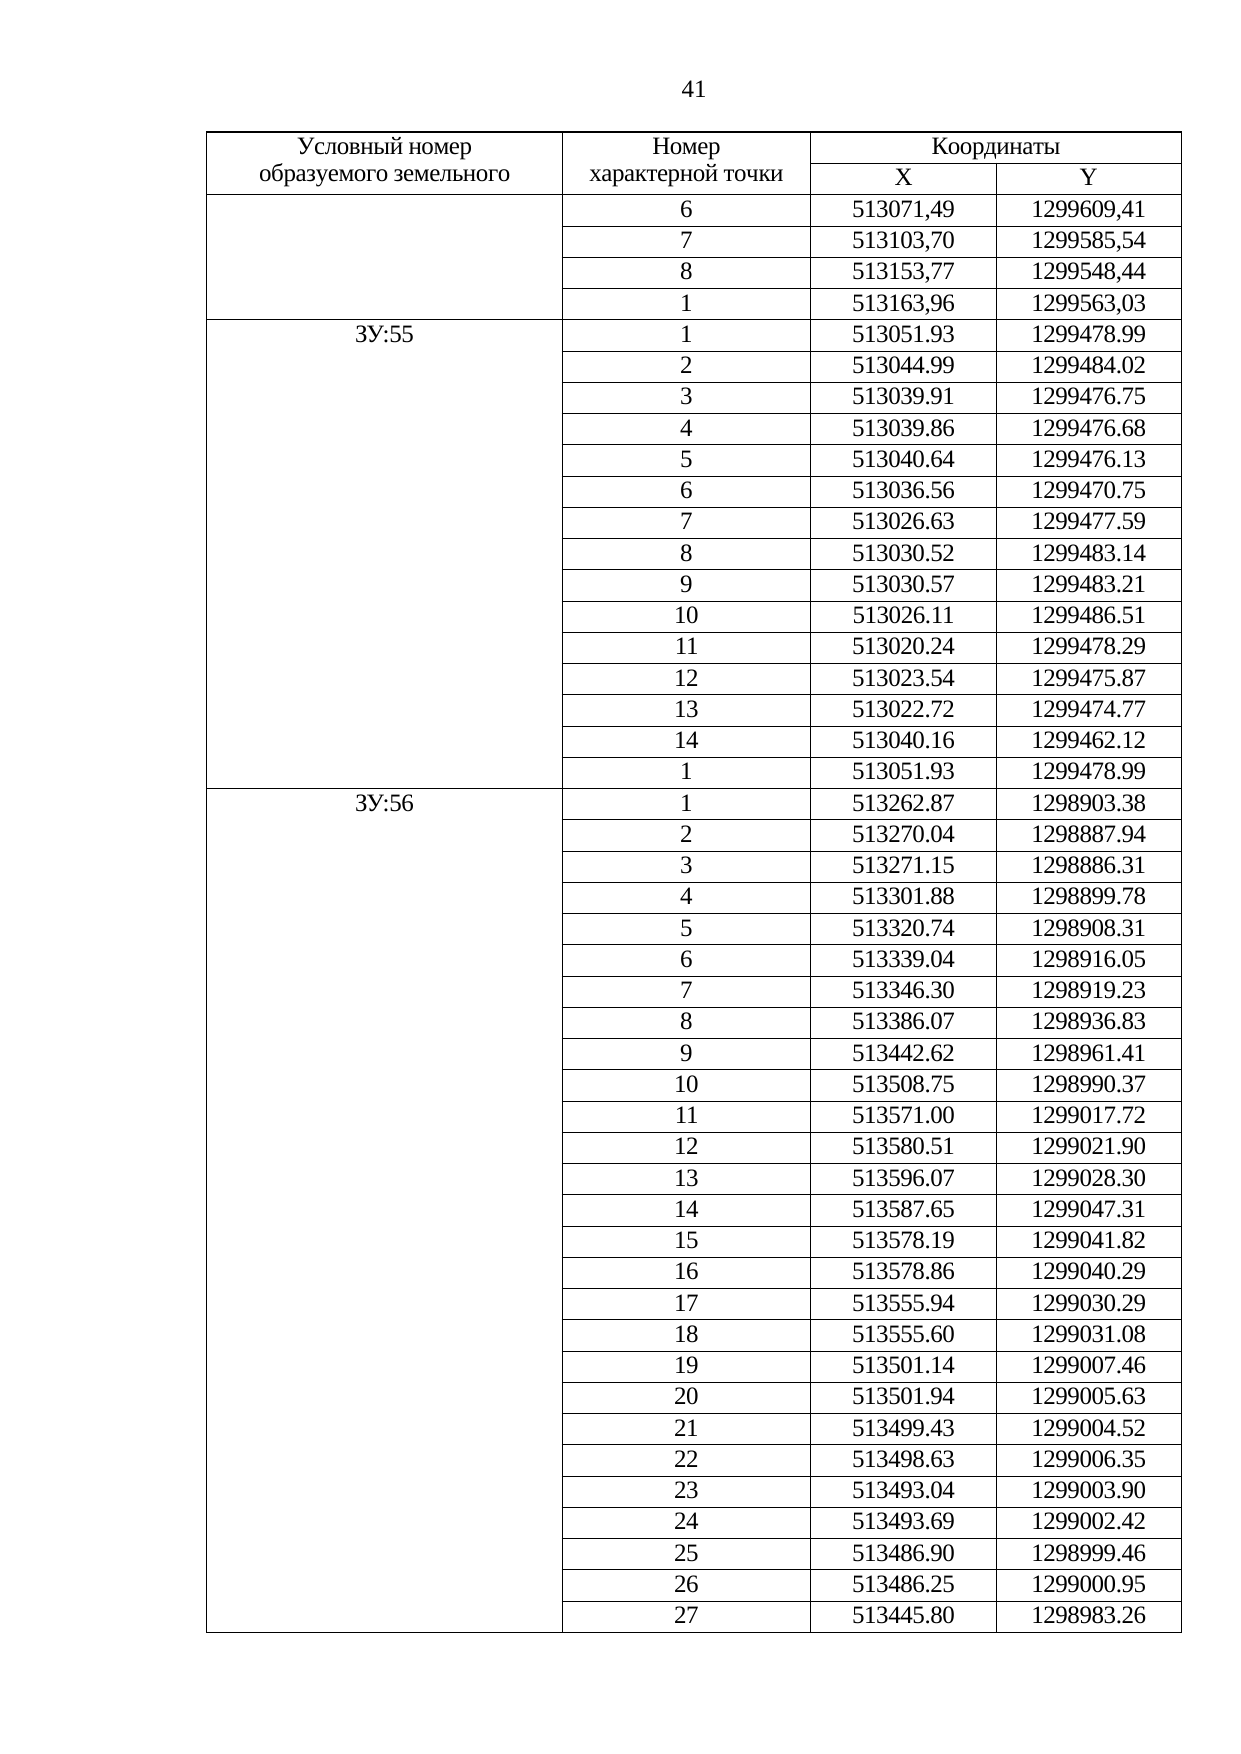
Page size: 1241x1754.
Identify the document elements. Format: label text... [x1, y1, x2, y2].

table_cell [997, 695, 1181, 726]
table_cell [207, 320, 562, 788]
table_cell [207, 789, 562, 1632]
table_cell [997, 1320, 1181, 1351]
table_cell X [811, 164, 996, 194]
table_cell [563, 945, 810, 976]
table_header Условный номер образуемого земельного участка, части земельного участка [207, 133, 562, 194]
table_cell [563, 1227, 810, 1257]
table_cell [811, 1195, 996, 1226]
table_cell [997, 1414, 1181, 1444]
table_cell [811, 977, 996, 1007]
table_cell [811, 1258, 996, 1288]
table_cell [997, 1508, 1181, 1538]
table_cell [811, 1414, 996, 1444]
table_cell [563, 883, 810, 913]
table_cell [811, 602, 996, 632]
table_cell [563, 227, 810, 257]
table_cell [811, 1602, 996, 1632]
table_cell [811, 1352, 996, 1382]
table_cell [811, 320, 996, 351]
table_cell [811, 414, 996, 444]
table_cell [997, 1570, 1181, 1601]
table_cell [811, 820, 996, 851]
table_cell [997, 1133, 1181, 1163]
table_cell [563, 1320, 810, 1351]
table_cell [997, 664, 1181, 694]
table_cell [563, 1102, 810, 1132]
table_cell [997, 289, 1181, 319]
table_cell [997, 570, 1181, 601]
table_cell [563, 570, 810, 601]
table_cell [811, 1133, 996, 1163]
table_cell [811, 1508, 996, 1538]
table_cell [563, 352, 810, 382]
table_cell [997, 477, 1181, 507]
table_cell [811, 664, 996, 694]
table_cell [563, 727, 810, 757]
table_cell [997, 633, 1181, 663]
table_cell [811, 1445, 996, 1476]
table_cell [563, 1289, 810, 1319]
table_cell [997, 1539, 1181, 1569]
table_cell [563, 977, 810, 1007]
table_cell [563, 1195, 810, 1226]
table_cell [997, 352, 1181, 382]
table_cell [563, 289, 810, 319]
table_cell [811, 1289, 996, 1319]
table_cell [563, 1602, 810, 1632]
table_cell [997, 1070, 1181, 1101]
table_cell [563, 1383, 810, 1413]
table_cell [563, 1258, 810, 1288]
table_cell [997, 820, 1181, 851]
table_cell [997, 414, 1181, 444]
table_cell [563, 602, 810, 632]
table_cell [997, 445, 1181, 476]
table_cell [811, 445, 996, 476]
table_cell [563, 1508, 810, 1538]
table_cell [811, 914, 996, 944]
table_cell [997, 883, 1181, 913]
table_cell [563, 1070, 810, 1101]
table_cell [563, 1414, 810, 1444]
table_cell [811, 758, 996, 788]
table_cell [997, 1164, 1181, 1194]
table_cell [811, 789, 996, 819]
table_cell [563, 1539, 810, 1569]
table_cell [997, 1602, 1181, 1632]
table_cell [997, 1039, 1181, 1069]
table_cell Y [997, 164, 1181, 194]
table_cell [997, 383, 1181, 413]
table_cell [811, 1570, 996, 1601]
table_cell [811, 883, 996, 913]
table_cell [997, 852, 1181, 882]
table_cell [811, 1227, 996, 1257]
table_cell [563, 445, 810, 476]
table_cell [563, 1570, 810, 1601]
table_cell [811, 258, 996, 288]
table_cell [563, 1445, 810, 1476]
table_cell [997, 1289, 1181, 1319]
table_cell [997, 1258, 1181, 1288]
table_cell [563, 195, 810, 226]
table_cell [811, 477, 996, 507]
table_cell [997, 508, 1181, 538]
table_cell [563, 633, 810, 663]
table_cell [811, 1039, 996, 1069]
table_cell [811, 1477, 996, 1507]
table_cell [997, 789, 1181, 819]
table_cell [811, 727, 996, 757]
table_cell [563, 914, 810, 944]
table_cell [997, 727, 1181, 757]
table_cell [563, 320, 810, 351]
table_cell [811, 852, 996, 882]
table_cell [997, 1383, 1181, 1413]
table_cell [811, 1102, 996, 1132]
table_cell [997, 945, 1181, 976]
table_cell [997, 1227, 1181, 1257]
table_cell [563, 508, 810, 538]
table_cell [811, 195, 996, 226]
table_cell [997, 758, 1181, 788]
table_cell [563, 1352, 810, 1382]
table_header Координаты [811, 133, 1181, 163]
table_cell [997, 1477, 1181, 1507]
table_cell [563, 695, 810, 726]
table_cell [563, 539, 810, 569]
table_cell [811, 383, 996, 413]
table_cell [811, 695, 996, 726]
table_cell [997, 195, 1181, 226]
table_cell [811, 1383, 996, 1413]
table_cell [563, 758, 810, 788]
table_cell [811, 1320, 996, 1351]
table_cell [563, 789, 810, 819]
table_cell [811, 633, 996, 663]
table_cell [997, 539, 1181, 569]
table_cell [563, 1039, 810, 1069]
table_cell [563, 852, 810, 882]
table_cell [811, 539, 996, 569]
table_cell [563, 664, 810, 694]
table_header Номер характерной точки [563, 133, 810, 194]
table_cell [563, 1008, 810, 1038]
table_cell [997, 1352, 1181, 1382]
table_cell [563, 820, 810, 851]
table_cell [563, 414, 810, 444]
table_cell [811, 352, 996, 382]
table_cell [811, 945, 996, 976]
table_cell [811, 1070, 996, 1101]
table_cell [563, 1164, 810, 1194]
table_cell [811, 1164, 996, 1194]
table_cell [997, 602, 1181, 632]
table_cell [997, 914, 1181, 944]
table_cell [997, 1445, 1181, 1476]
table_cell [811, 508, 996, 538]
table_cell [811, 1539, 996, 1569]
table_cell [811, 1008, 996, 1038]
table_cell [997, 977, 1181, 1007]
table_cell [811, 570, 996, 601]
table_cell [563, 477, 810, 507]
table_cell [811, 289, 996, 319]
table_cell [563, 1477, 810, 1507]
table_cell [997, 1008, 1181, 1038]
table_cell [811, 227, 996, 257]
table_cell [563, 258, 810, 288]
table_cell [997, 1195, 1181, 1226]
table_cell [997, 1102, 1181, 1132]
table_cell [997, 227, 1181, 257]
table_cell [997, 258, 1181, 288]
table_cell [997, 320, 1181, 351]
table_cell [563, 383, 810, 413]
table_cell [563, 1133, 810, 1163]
